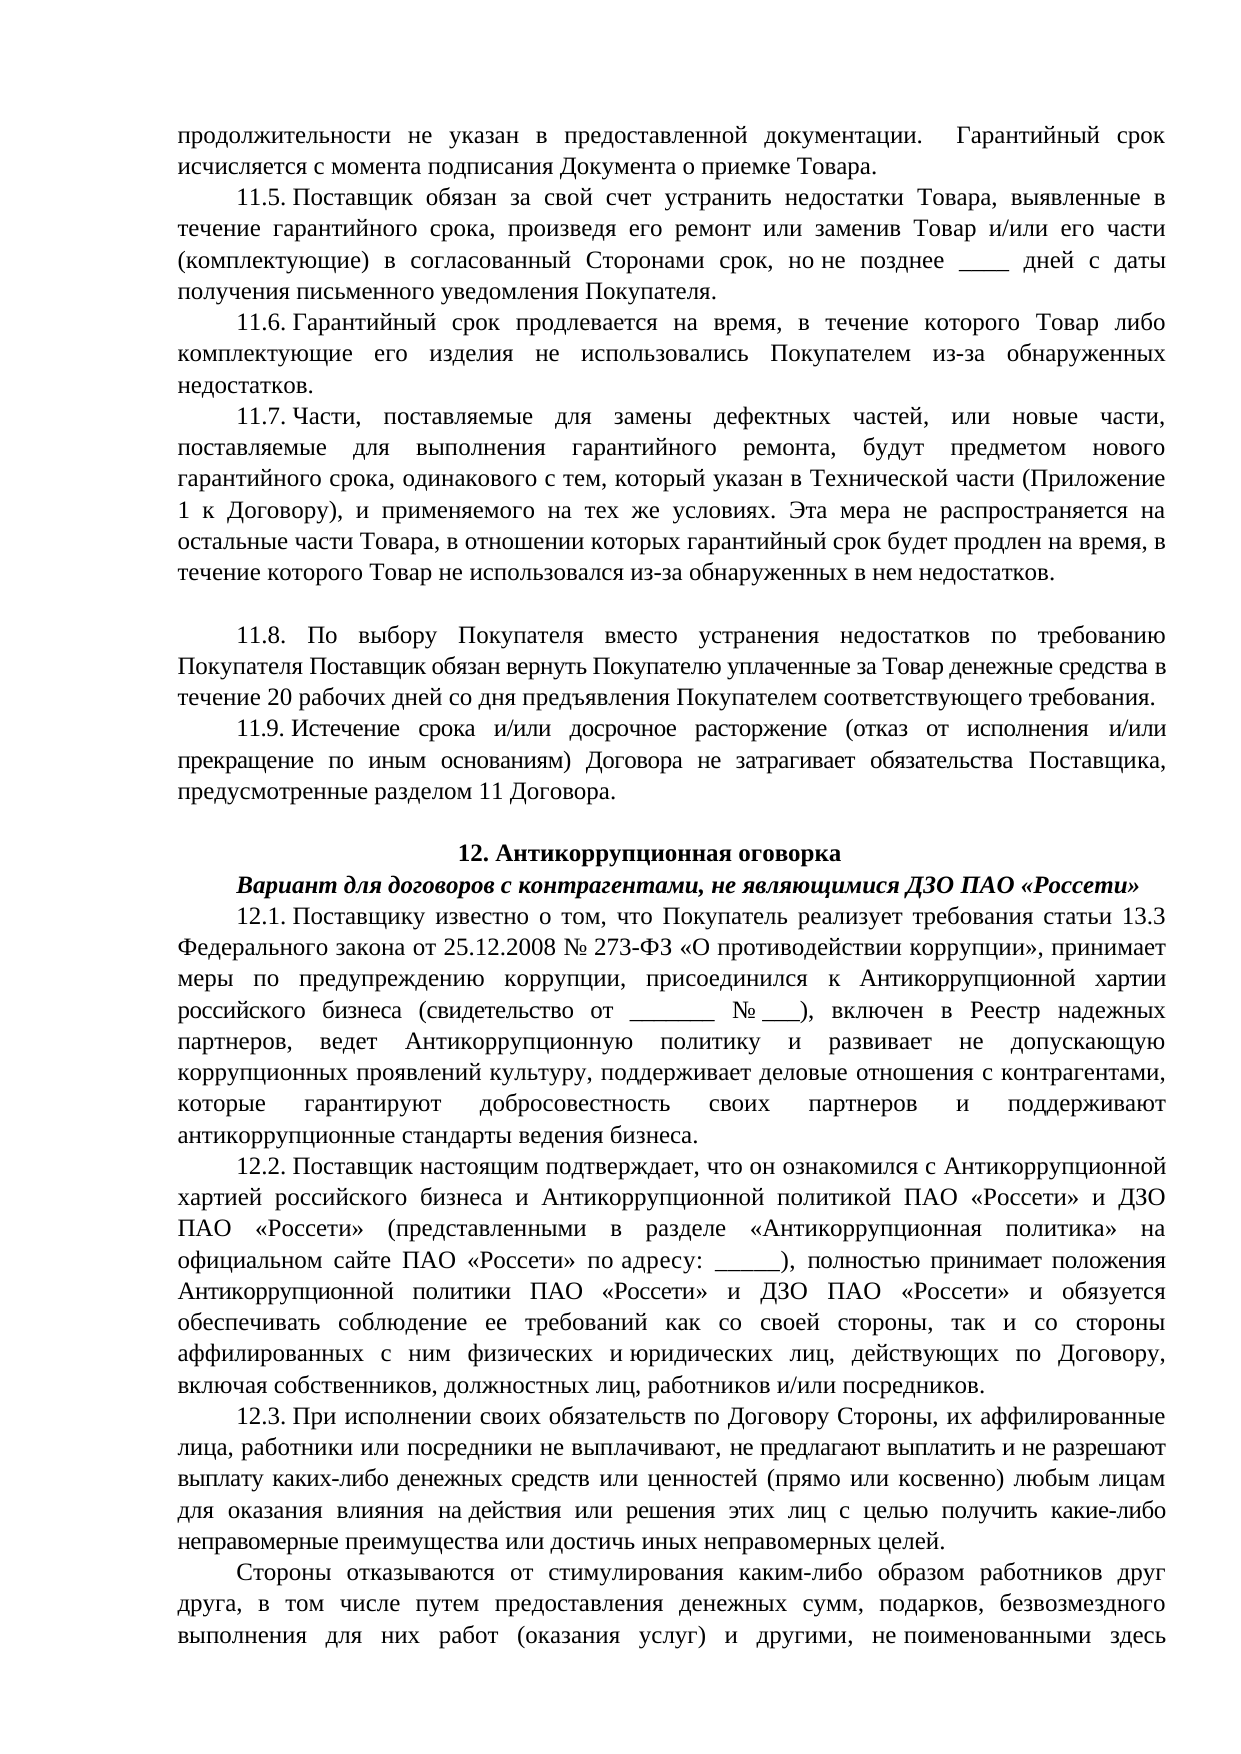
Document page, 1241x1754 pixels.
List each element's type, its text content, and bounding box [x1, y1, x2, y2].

text 11.6. Гарантийный срок продлевается на время, в течение которого Товар либо комплектующие его изделия не использовались Покупателем из-за обнаруженных недостатков. [177, 306, 1166, 399]
text 11.9. Истечение срока и/или досрочное расторжение (отказ от исполнения и/или прекращение по иным основаниям) Договора не затрагивает обязательства Поставщика, предусмотренные разделом 11 Договора. [177, 712, 1166, 806]
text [177, 1556, 1166, 1649]
text 12. Антикоррупционная оговорка [177, 837, 1063, 868]
text 11.5. Поставщик обязан за свой счет устранить недостатки Товара, выявленные в течение гарантийного срока, произведя его ремонт или заменив Товар и/или его части (комплектующие) в согласованный Сторонами срок, но не позднее ____ дней с даты получения письменного уведомления Покупателя. [177, 181, 1166, 306]
text 12.2. Поставщик настоящим подтверждает, что он ознакомился с Антикоррупционной хартией российского бизнеса и Антикоррупционной политикой ПАО «Россети» и ДЗО ПАО «Россети» (представленными в разделе «Антикоррупционная политика» на официальном сайте ПАО «Россети» по адресу: _____), полностью принимает положения Антикоррупционной политики ПАО «Россети» и ДЗО ПАО «Россети» и обязуется обеспечивать соблюдение ее требований как со своей стороны, так и со стороны аффилированных с ним физических и юридических лиц, действующих по Договору, включая собственников, должностных лиц, работников и/или посредников. [177, 1149, 1166, 1399]
text 12.1. Поставщику известно о том, что Покупатель реализует требования статьи 13.3 Федерального закона от 25.12.2008 № 273-ФЗ «О противодействии коррупции», принимает меры по предупреждению коррупции, присоединился к Антикоррупционной хартии российского бизнеса (свидетельство от _______ № ___), включен в Реестр надежных партнеров, ведет Антикоррупционную политику и развивает не допускающую коррупционных проявлений культуру, поддерживает деловые отношения с контрагентами, которые гарантируют добросовестность своих партнеров и поддерживают антикоррупционные стандарты ведения бизнеса. [177, 899, 1166, 1149]
text 11.8. По выбору Покупателя вместо устранения недостатков по требованию Покупателя Поставщик обязан вернуть Покупателю уплаченные за Товар денежные средства в течение 20 рабочих дней со дня предъявления Покупателем соответствующего требования. [177, 618, 1166, 712]
text Вариант для договоров с контрагентами, не являющимися ДЗО ПАО «Россети» [177, 868, 1166, 899]
text 11.7. Части, поставляемые для замены дефектных частей, или новые части, поставляемые для выполнения гарантийного ремонта, будут предметом нового гарантийного срока, одинакового с тем, который указан в Технической части (Приложение 1 к Договору), и применяемого на тех же условиях. Эта мера не распространяется на остальные части Товара, в отношении которых гарантийный срок будет продлен на время, в течение которого Товар не использовался из-за обнаруженных в нем недостатков. [177, 399, 1166, 587]
text 12.3. При исполнении своих обязательств по Договору Стороны, их аффилированные лица, работники или посредники не выплачивают, не предлагают выплатить и не разрешают выплату каких-либо денежных средств или ценностей (прямо или косвенно) любым лицам для оказания влияния на действия или решения этих лиц с целью получить какие-либо неправомерные преимущества или достичь иных неправомерных целей. [177, 1399, 1166, 1556]
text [177, 118, 1166, 181]
